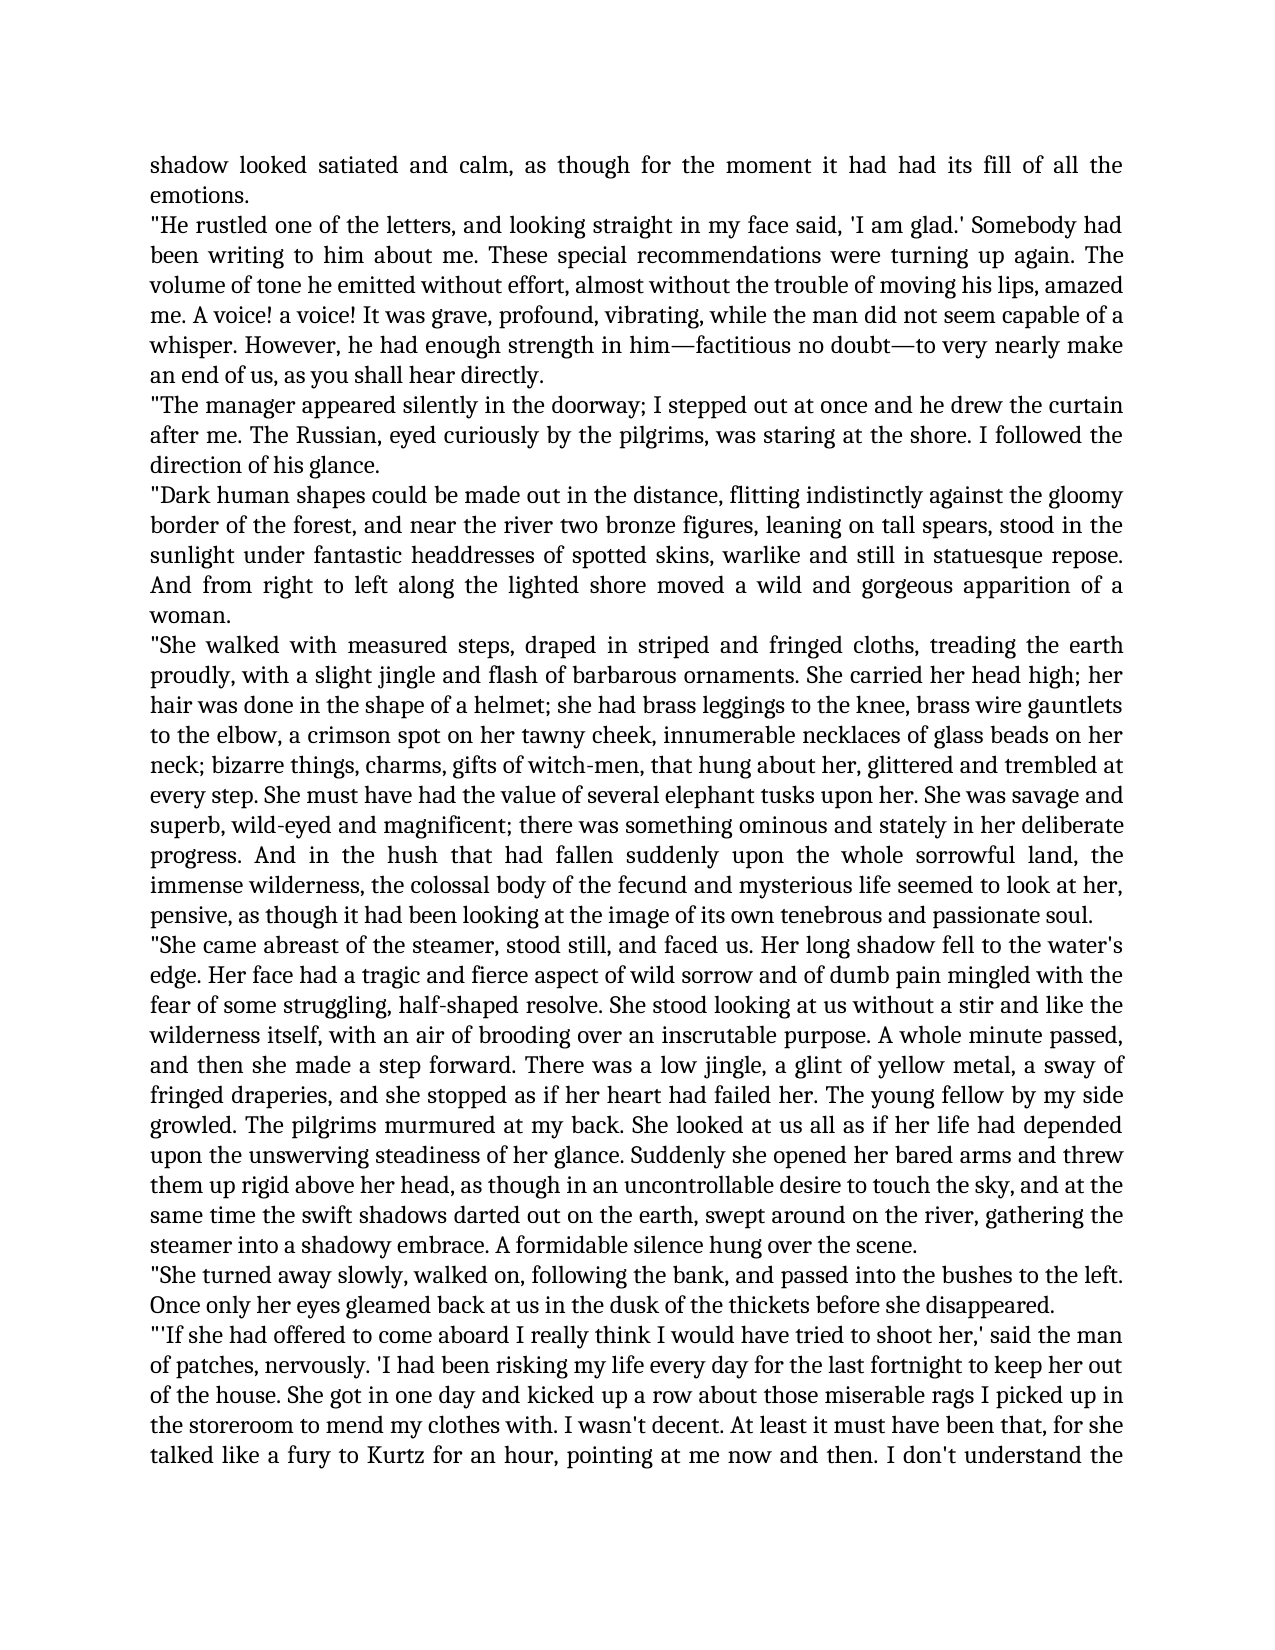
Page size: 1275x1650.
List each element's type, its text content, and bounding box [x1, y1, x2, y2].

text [150, 150, 1125, 210]
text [150, 1320, 1125, 1470]
text "The manager appeared silently in the doorway; I stepped out at once and he drew the curtain after me. The Russian, eyed curiously by the pilgrims, was staring at the shore. I followed the direction of his glance. [150, 390, 1125, 480]
text "He rustled one of the letters, and looking straight in my face said, 'I am glad.' Somebody had been writing to him about me. These special recommendations were turning up again. The volume of tone he emitted without effort, almost without the trouble of moving his lips, amazed me. A voice! a voice! It was grave, profound, vibrating, while the man did not seem capable of a whisper. However, he had enough strength in him—factitious no doubt—to very nearly make an end of us, as you shall hear directly. [150, 210, 1125, 390]
text "She walked with measured steps, draped in striped and fringed cloths, treading the earth proudly, with a slight jingle and flash of barbarous ornaments. She carried her head high; her hair was done in the shape of a helmet; she had brass leggings to the knee, brass wire gauntlets to the elbow, a crimson spot on her tawny cheek, innumerable necklaces of glass beads on her neck; bizarre things, charms, gifts of witch-men, that hung about her, glittered and trembled at every step. She must have had the value of several elephant tusks upon her. She was savage and superb, wild-eyed and magnificent; there was something ominous and stately in her deliberate progress. And in the hush that had fallen suddenly upon the whole sorrowful land, the immense wilderness, the colossal body of the fecund and mysterious life seemed to look at her, pensive, as though it had been looking at the image of its own tenebrous and passionate soul. [150, 630, 1125, 930]
text "She came abreast of the steamer, stood still, and faced us. Her long shadow fell to the water's edge. Her face had a tragic and fierce aspect of wild sorrow and of dumb pain mingled with the fear of some struggling, half-shaped resolve. She stood looking at us without a stir and like the wilderness itself, with an air of brooding over an inscrutable purpose. A whole minute passed, and then she made a step forward. There was a low jingle, a glint of yellow metal, a sway of fringed draperies, and she stopped as if her heart had failed her. The young fellow by my side growled. The pilgrims murmured at my back. She looked at us all as if her life had depended upon the unswerving steadiness of her glance. Suddenly she opened her bared arms and threw them up rigid above her head, as though in an uncontrollable desire to touch the sky, and at the same time the swift shadows darted out on the earth, swept around on the river, gathering the steamer into a shadowy embrace. A formidable silence hung over the scene. [150, 930, 1125, 1260]
text "Dark human shapes could be made out in the distance, flitting indistinctly against the gloomy border of the forest, and near the river two bronze figures, leaning on tall spears, stood in the sunlight under fantastic headdresses of spotted skins, warlike and still in statuesque repose. And from right to left along the lighted shore moved a wild and gorgeous apparition of a woman. [150, 480, 1125, 630]
text "She turned away slowly, walked on, following the bank, and passed into the bushes to the left. Once only her eyes gleamed back at us in the dusk of the thickets before she disappeared. [150, 1260, 1125, 1320]
